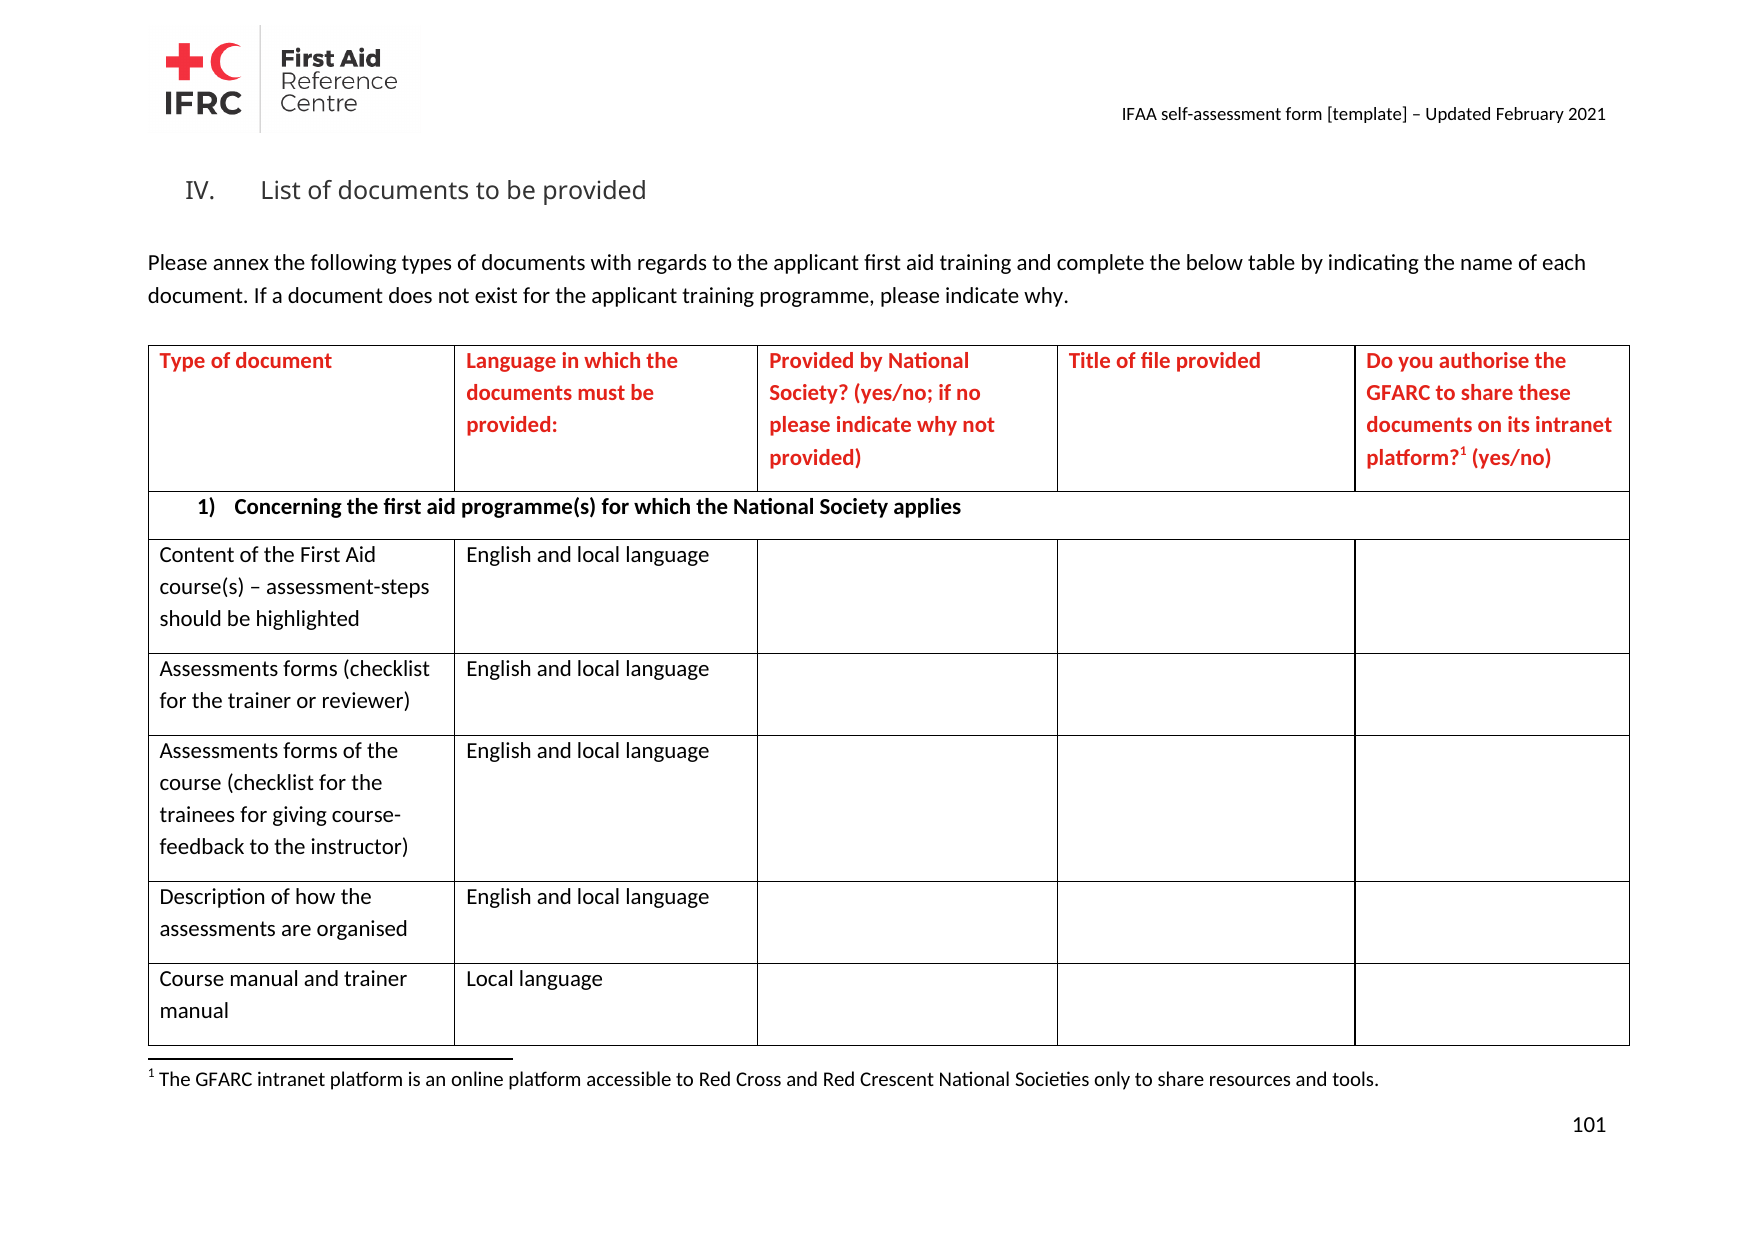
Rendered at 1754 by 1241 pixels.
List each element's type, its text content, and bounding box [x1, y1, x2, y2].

table_header Provided by National Society? (yes/no; if no please indicate why not provided) [758, 346, 1057, 491]
text Please annex the following types of documents with regards to the applicant first aid training and complete the below table by indicating the name of each document. If a document does not exist for the applicant training programme, please indicate why. [148, 248, 1606, 309]
table_header Do you authorise the GFARC to share these documents on its intranet platform? (yes/no) [1356, 346, 1629, 491]
table_cell [1058, 540, 1354, 653]
table_cell English and local language [455, 654, 757, 735]
table_cell English and local language [455, 882, 757, 963]
table_cell [758, 964, 1057, 1044]
table_cell [1356, 882, 1629, 963]
table_cell Description of how the assessments are organised [149, 882, 454, 963]
table_cell [1058, 736, 1354, 881]
table_cell Assessments forms of the course (checklist for the trainees for giving course-feedback to the instructor) [149, 736, 454, 881]
table_header Title of file provided [1058, 346, 1354, 491]
table_cell Concerning the first aid programme(s) for which the National Society applies [149, 492, 1629, 539]
table_cell [758, 736, 1057, 881]
table_cell Local language (and English if possible) [455, 964, 757, 1044]
table_cell [1058, 964, 1354, 1044]
table_header Language in which the documents must be provided: [455, 346, 757, 491]
table_cell [758, 882, 1057, 963]
table_cell [1356, 654, 1629, 735]
table_cell English and local language [455, 736, 757, 881]
table_cell [1058, 882, 1354, 963]
table_cell Course manual and trainer manual [149, 964, 454, 1044]
table_cell Assessments forms (checklist for the trainer or reviewer) [149, 654, 454, 735]
table_cell [758, 654, 1057, 735]
table_cell English and local language [455, 540, 757, 653]
subtitle List of documents to be provided [185, 173, 1606, 207]
table_cell [758, 540, 1057, 653]
table_cell [1058, 654, 1354, 735]
table_cell [1356, 540, 1629, 653]
table_header Type of document [149, 346, 454, 491]
table_cell Content of the First Aid course(s) – assessment-steps should be highlighted [149, 540, 454, 653]
picture [147, 25, 421, 133]
table_cell [1356, 736, 1629, 881]
table_cell [1356, 964, 1629, 1044]
